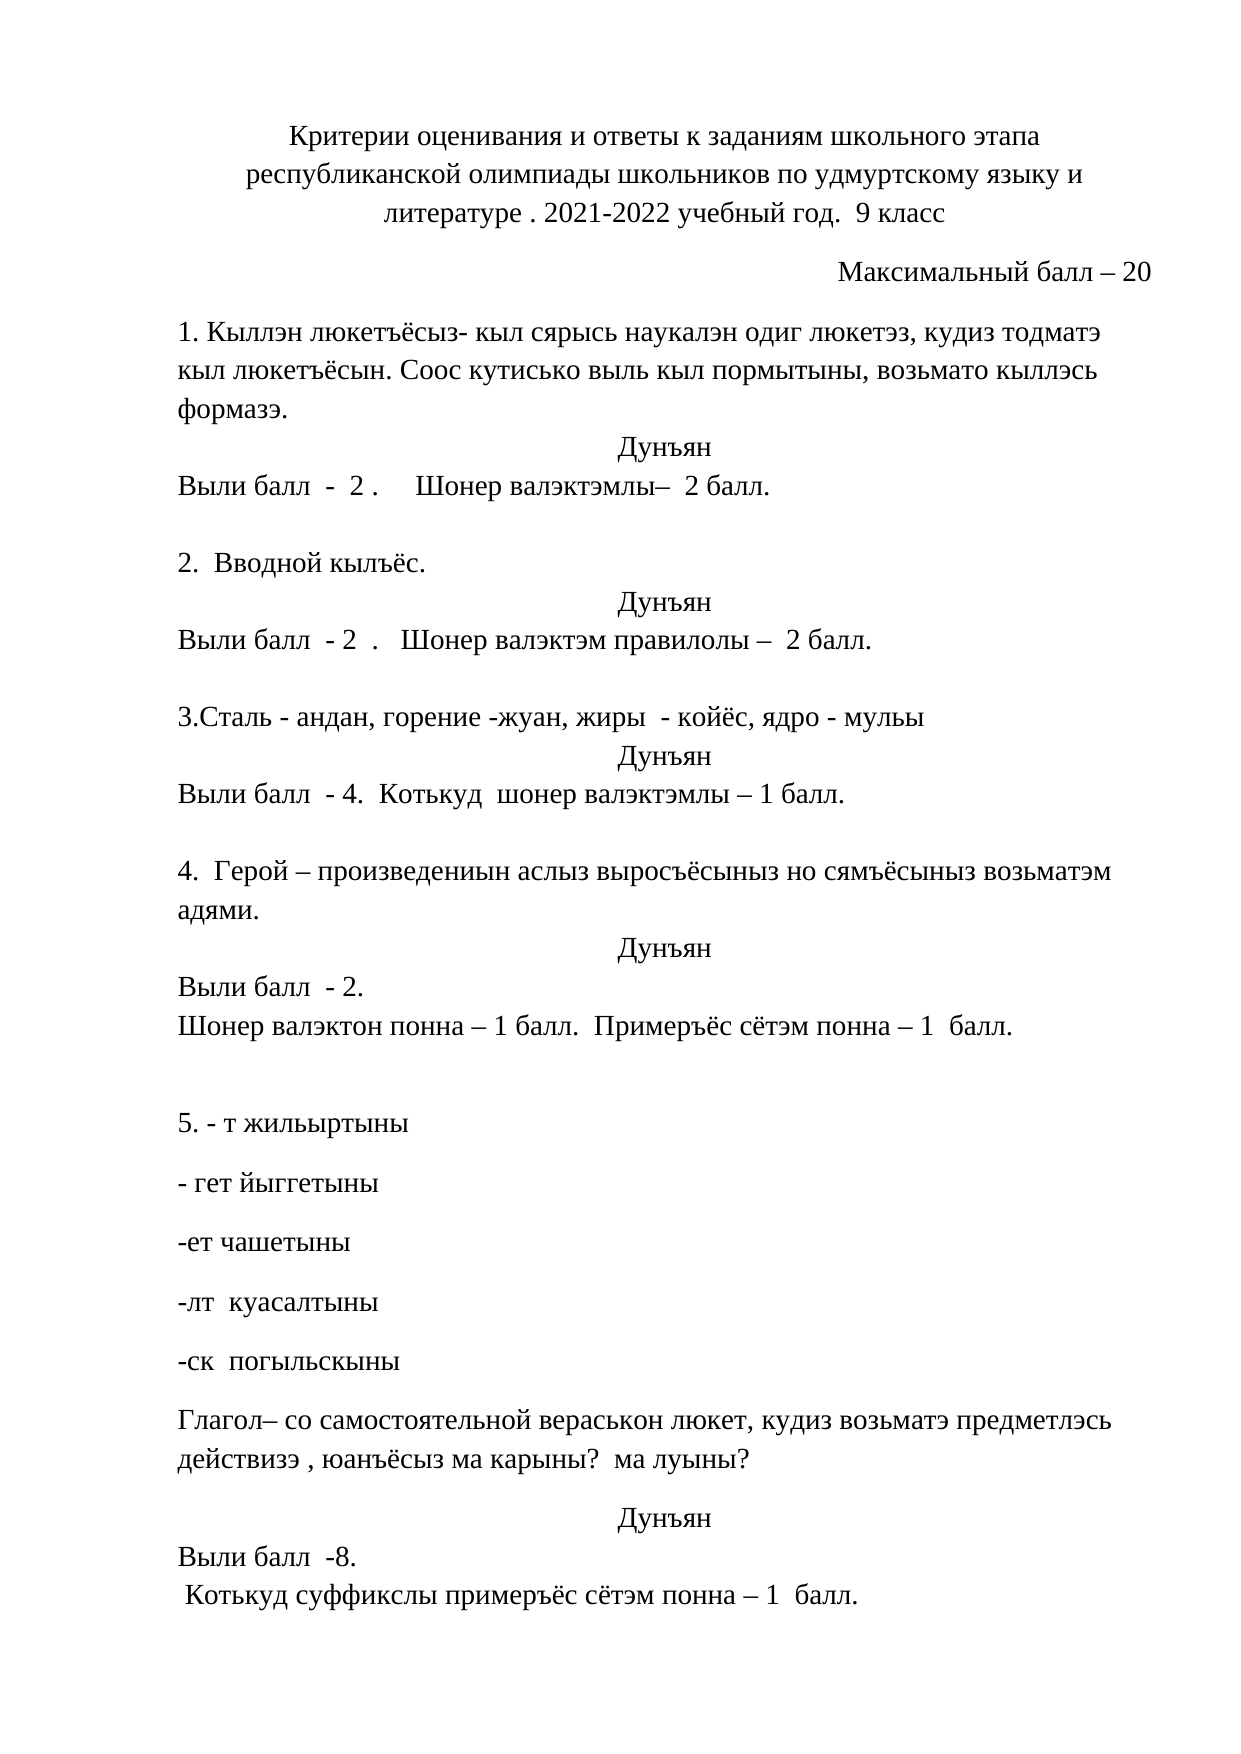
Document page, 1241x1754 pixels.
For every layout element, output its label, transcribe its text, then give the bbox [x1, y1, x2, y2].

text 2. Вводной кылъёс. [177, 545, 1152, 579]
text Шонер валэктон понна – 1 балл. Примеръёс сётэм понна – 1 балл. [177, 1008, 1152, 1041]
text - гет йыггетыны [177, 1165, 1152, 1198]
text Котькуд суффикслы примеръёс сётэм понна – 1 балл. [177, 1577, 1152, 1611]
text 4. Герой – произведениын аслыз выросъёсыныз но сямъёсыныз возьматэм адями. [177, 853, 1152, 926]
text -лт куасалтыны [177, 1284, 1152, 1317]
text Дунъян [177, 584, 1152, 617]
text Выли балл - 2 . Шонер валэктэмлы– 2 балл. [177, 468, 1152, 502]
text Глагол– со самостоятельной вераськон люкет, кудиз возьматэ предметлэсь действизэ , юанъёсыз ма карыны? ма луыны? [177, 1402, 1152, 1474]
text Выли балл - 2. [177, 969, 1152, 1003]
text Критерии оценивания и ответы к заданиям школьного этапа республиканской олимпиады школьников по удмуртскому языку и литературе . 2021-2022 учебный год. 9 класс [177, 118, 1152, 229]
text -ск погыльскыны [177, 1343, 1152, 1377]
text Максимальный балл – 20 [177, 254, 1152, 288]
text Дунъян [177, 429, 1152, 463]
text -ет чашетыны [177, 1224, 1152, 1258]
text Выли балл -8. [177, 1539, 1152, 1572]
text 1. Кыллэн люкетъёсыз- кыл сярысь наукалэн одиг люкетэз, кудиз тодматэ кыл люкетъёсын. Соос кутисько выль кыл пормытыны, возьмато кыллэсь формазэ. [177, 314, 1152, 424]
text Дунъян [177, 931, 1152, 964]
text Дунъян [177, 738, 1152, 771]
text Выли балл - 4. Котькуд шонер валэктэмлы – 1 балл. [177, 776, 1152, 810]
text Дунъян [177, 1500, 1152, 1534]
text 3.Сталь - андан, горение -жуан, жиры - койёс, ядро - мульы [177, 699, 1152, 733]
text 5. - т жильыртыны [177, 1106, 1152, 1139]
text Выли балл - 2 . Шонер валэктэм правилолы – 2 балл. [177, 622, 1152, 656]
